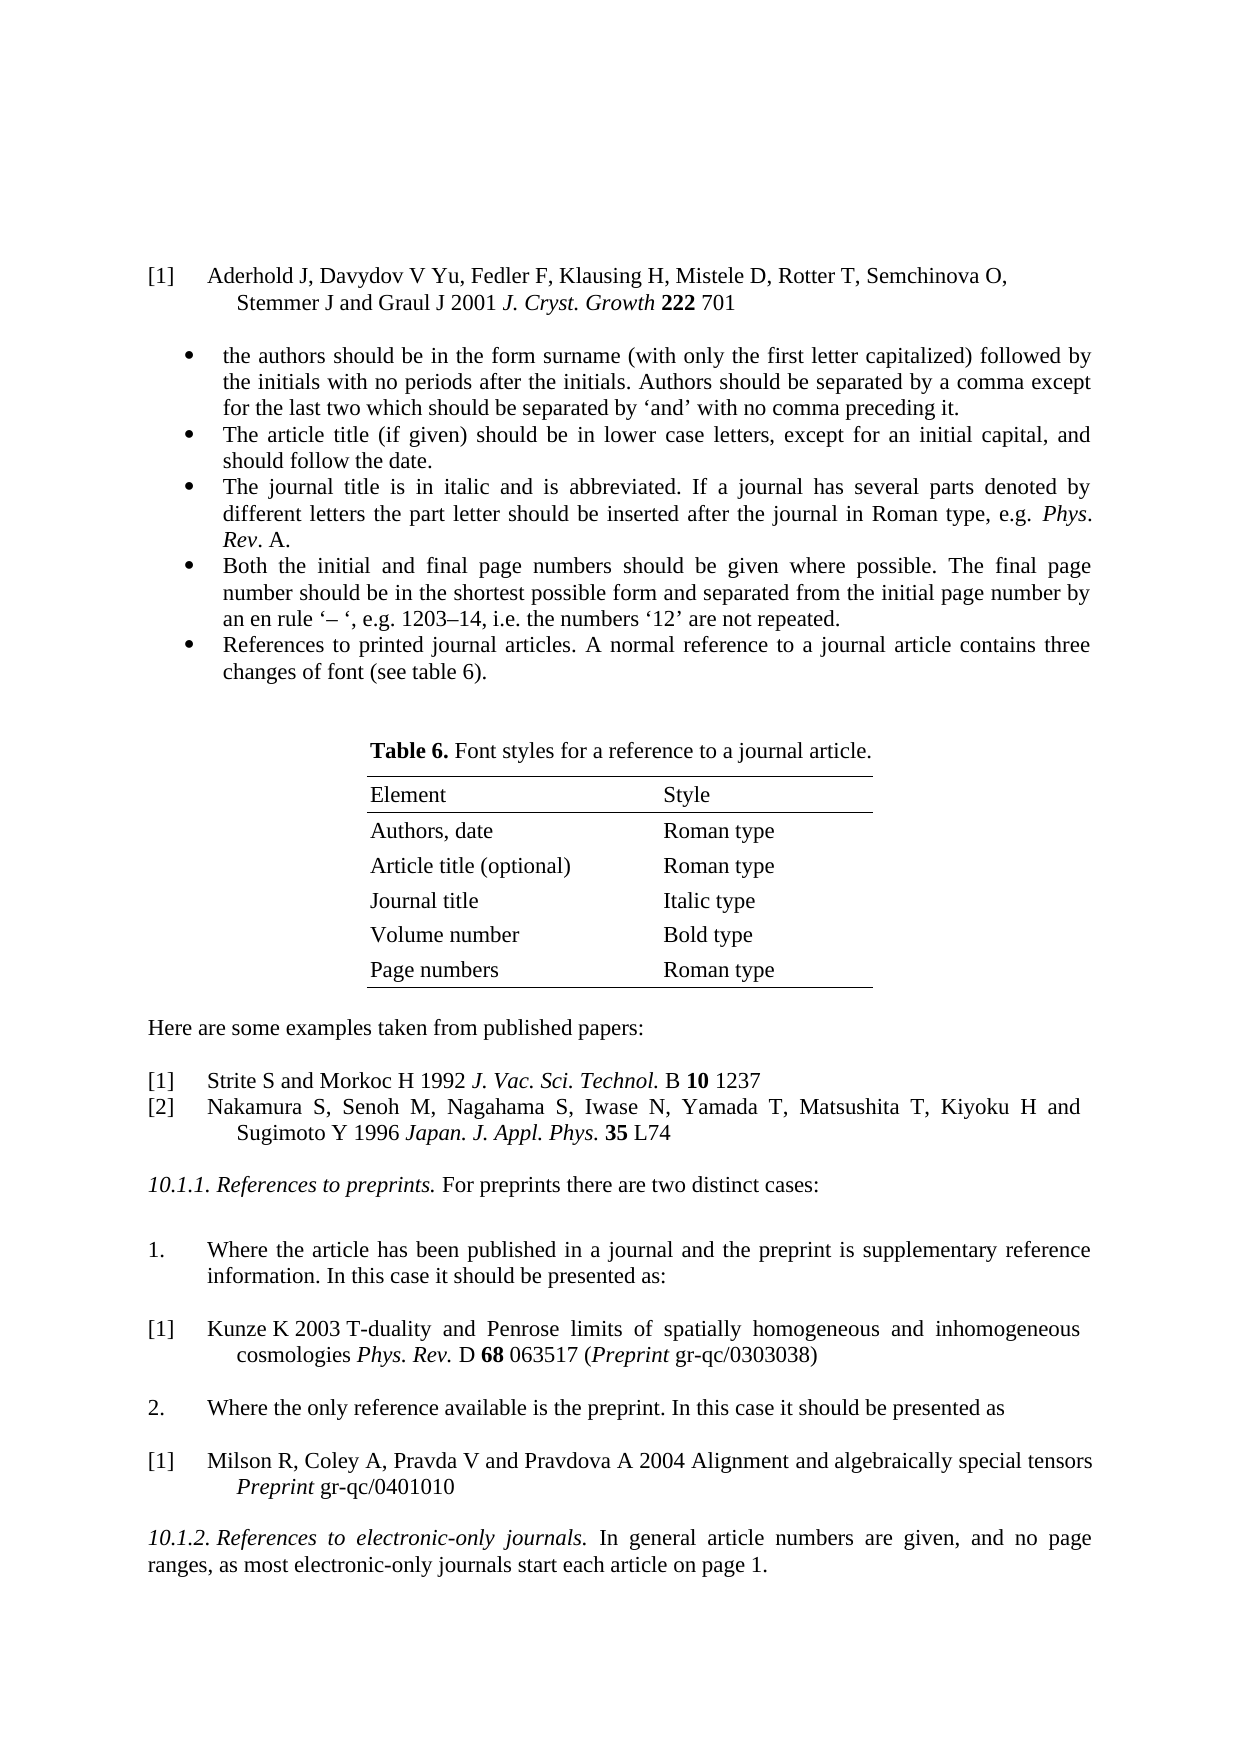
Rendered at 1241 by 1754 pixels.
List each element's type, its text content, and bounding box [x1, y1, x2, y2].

text the authors should be in the form surname (with only the first letter capitalized) followed by the initials with no periods after the initials. Authors should be separated by a comma except for the last two which should be separated by ‘and’ with no comma preceding it. [185, 342, 1092, 421]
table_cell Roman type [660, 848, 873, 882]
text [1] Aderhold J, Davydov V Yu, Fedler F, Klausing H, Mistele D, Rotter T, Semchinova O, Stemmer J and Graul J 2001 J. Cryst. Growth 222 701 [148, 263, 1092, 315]
table_cell Style [660, 777, 873, 812]
text [2] Nakamura S, Senoh M, Nagahama S, Iwase N, Yamada T, Matsushita T, Kiyoku H and Sugimoto Y 1996 Japan. J. Appl. Phys. 35 L74 [148, 1093, 1092, 1146]
table_cell Italic type [660, 883, 873, 917]
table_cell Roman type [660, 952, 873, 987]
text References to printed journal articles. A normal reference to a journal article contains three changes of font (see table 6). [185, 632, 1092, 684]
table_cell Element [367, 777, 660, 812]
table_cell Page numbers [367, 952, 660, 987]
table_cell Journal title [367, 883, 660, 917]
table_cell Roman type [660, 813, 873, 848]
table_cell Article title (optional) [367, 848, 660, 882]
text The journal title is in italic and is abbreviated. If a journal has several parts denoted by different letters the part letter should be inserted after the journal in Roman type, e.g. Phys. Rev. A. [185, 473, 1092, 552]
text References to preprints. For preprints there are two distinct cases: [148, 1171, 1092, 1197]
text [1] Strite S and Morkoc H 1992 J. Vac. Sci. Technol. B 10 1237 [148, 1067, 1092, 1093]
table_cell Authors, date [367, 813, 660, 848]
text [1] Kunze K 2003 T-duality and Penrose limits of spatially homogeneous and inhomogeneous cosmologies Phys. Rev. D 68 063517 (Preprint gr-qc/0303038) [148, 1315, 1092, 1368]
text References to electronic-only journals. In general article numbers are given, and no page ranges, as most electronic-only journals start each article on page 1. [148, 1524, 1092, 1577]
text The article title (if given) should be in lower case letters, except for an initial capital, and should follow the date. [185, 421, 1092, 473]
text Where the only reference available is the preprint. In this case it should be presented as [148, 1394, 1092, 1420]
table_cell Volume number [367, 917, 660, 952]
text Here are some examples taken from published papers: [148, 1014, 1092, 1040]
text Both the initial and final page numbers should be given where possible. The final page number should be in the shortest possible form and separated from the initial page number by an en rule ‘– ‘, e.g. 1203–14, i.e. the numbers ‘12’ are not repeated. [185, 552, 1092, 632]
text Where the article has been published in a journal and the preprint is supplementary reference information. In this case it should be presented as: [148, 1236, 1092, 1289]
table_header Table 6. Font styles for a reference to a journal article. [367, 737, 873, 776]
text [1] Milson R, Coley A, Pravda V and Pravdova A 2004 Alignment and algebraically special tensors Preprint gr-qc/0401010 [148, 1447, 1092, 1499]
table_cell Bold type [660, 917, 873, 952]
